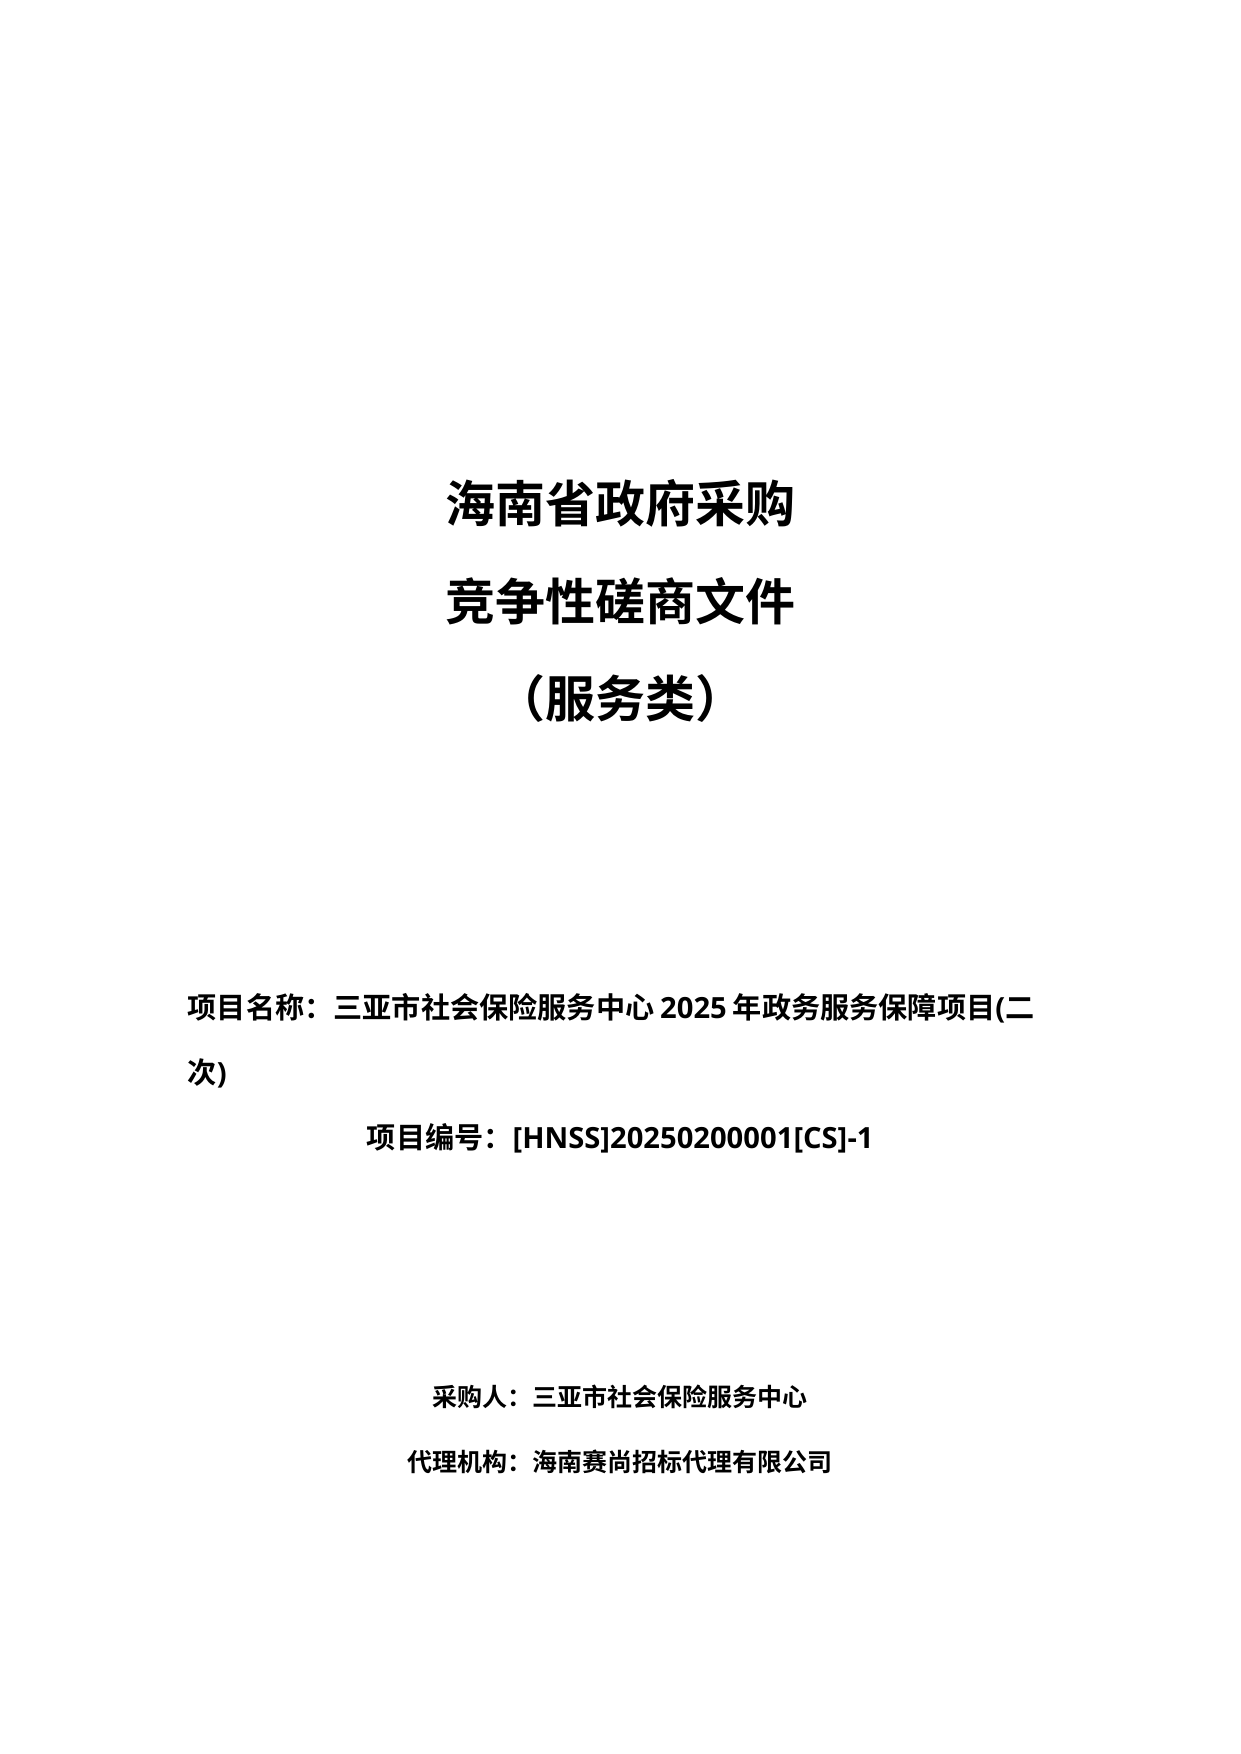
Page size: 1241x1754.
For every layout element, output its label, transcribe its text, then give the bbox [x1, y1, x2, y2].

text 采购人：三亚市社会保险服务中心 [187, 1364, 1053, 1429]
text 竞争性磋商文件 [187, 552, 1053, 649]
text （服务类） [187, 649, 1053, 747]
text 项目名称：三亚市社会保险服务中心2025年政务服务保障项目(二次) [187, 974, 1053, 1104]
text 代理机构：海南赛尚招标代理有限公司 [187, 1429, 1053, 1494]
text 项目编号：[HNSS]20250200001[CS]-1 [187, 1104, 1053, 1169]
text 海南省政府采购 [187, 454, 1053, 552]
